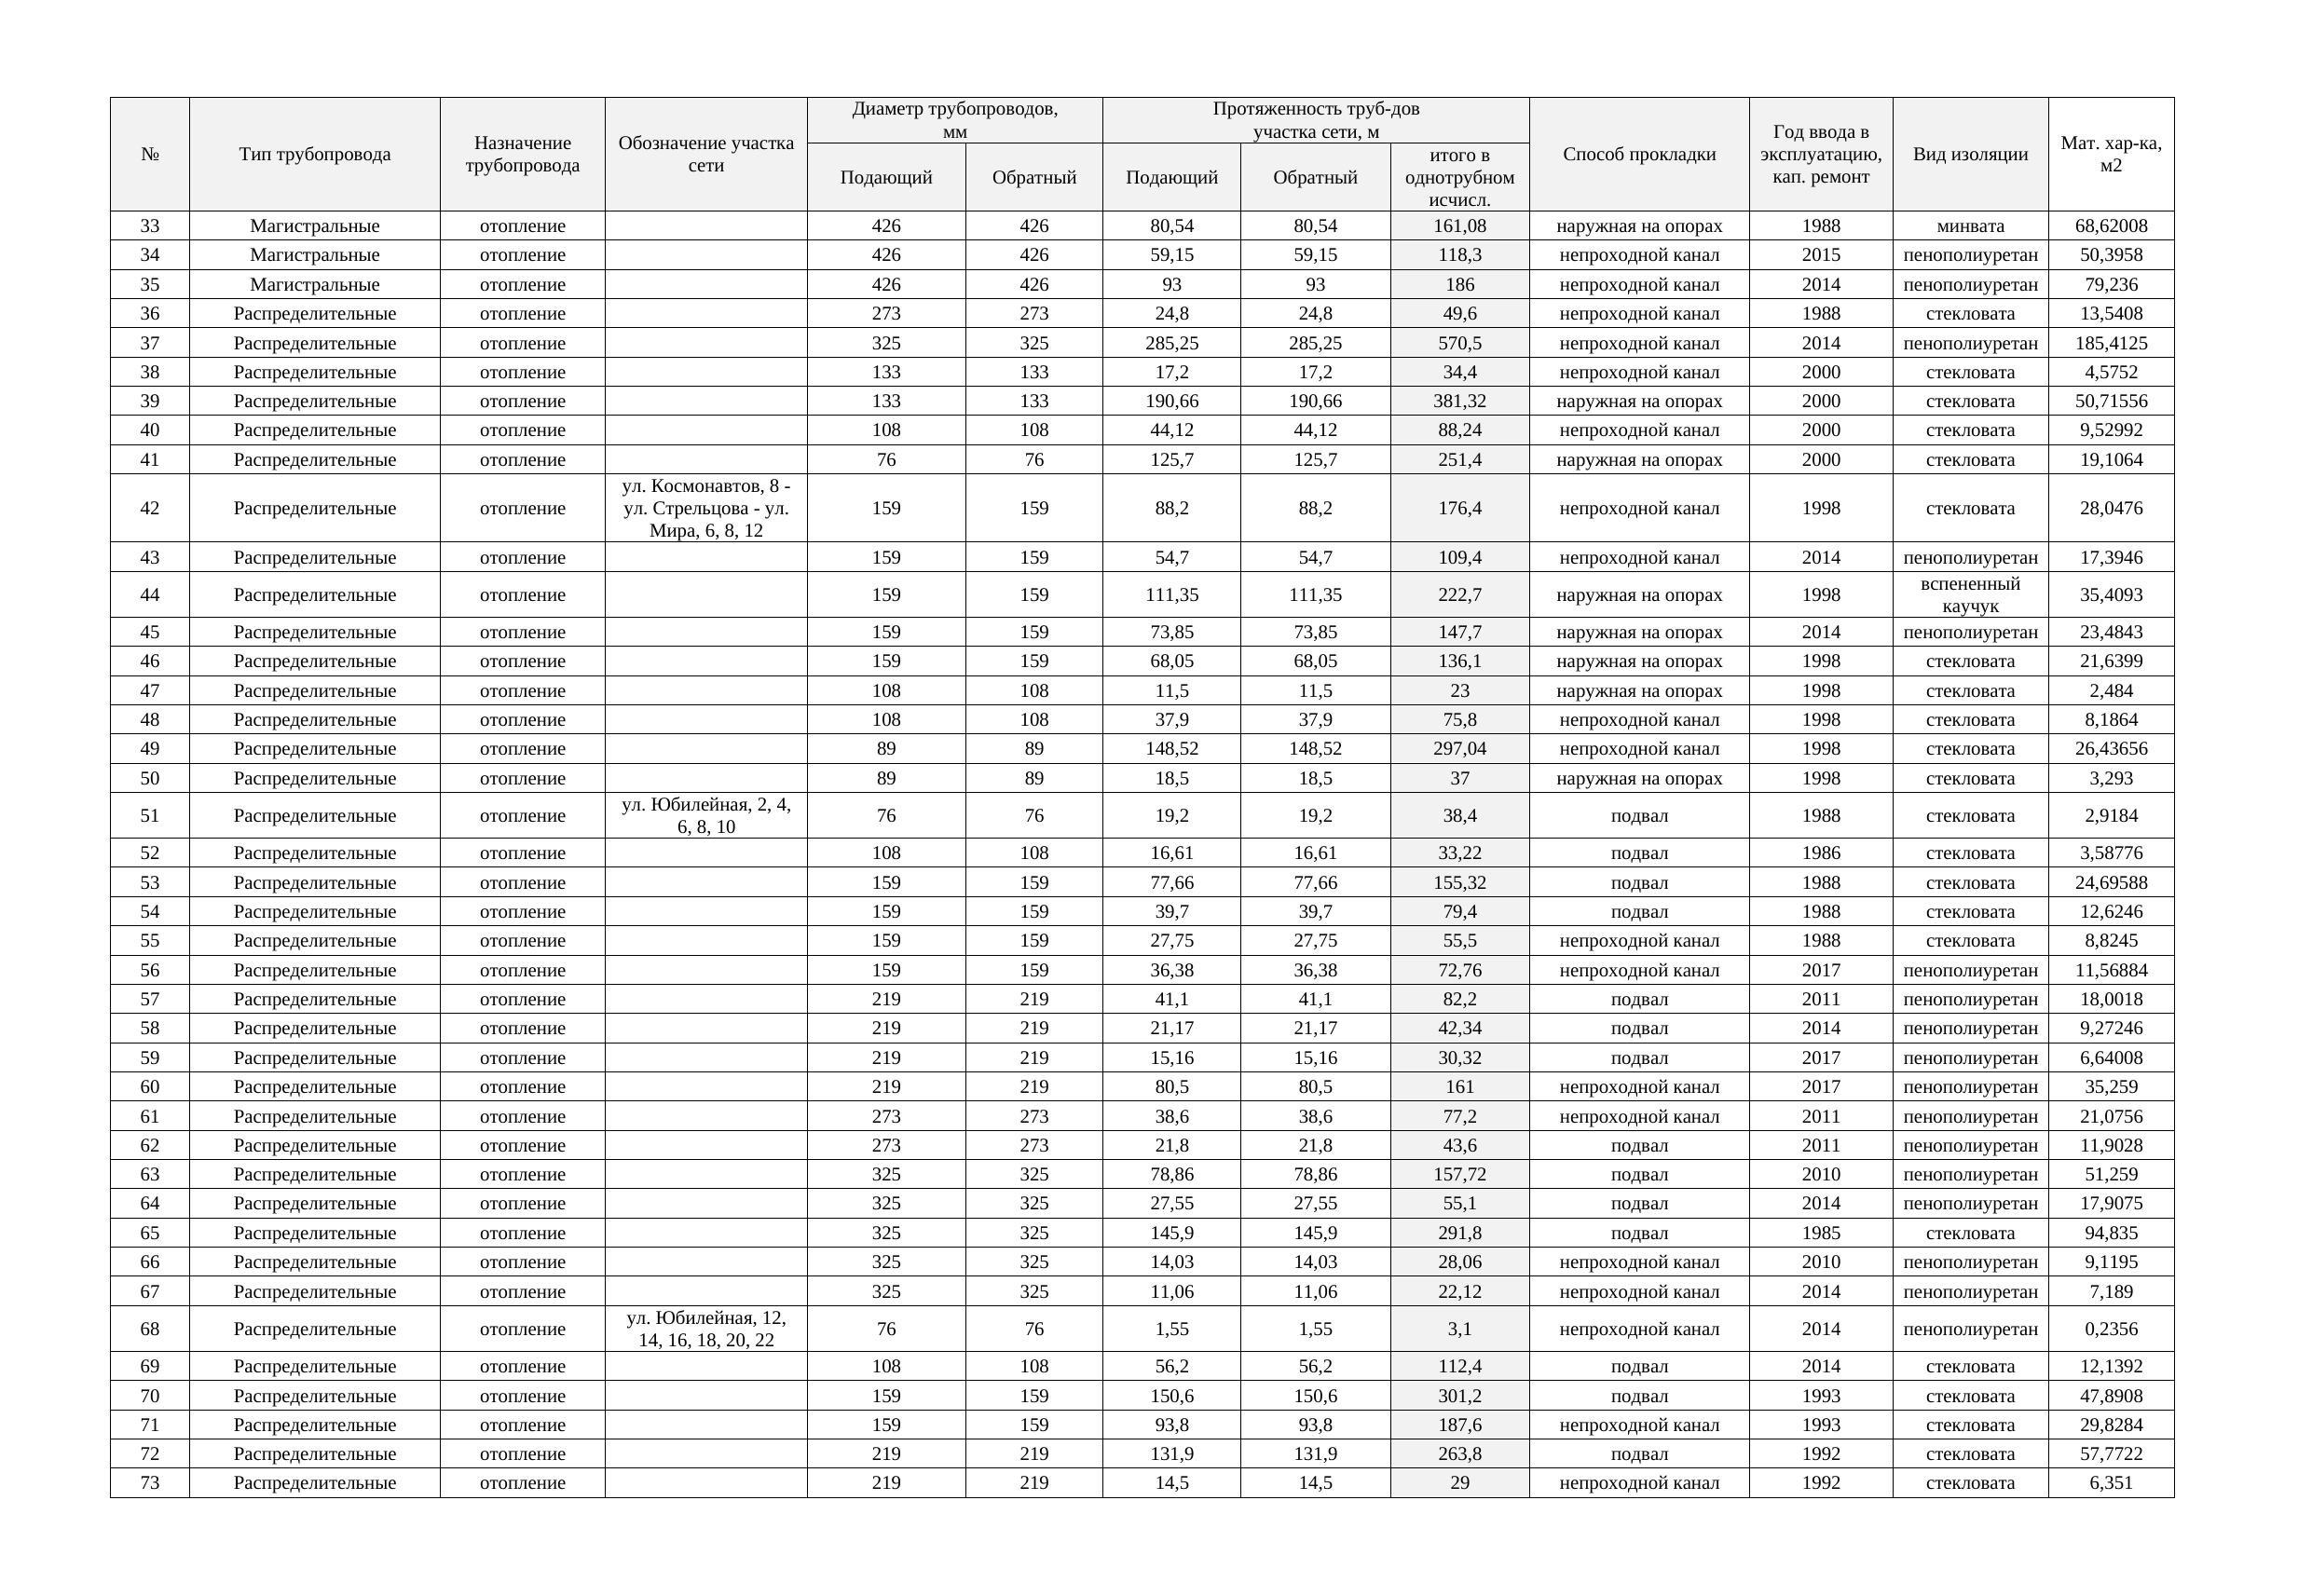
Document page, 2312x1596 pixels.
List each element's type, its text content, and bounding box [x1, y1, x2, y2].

table_cell 155,32 [1391, 867, 1529, 896]
table_cell отопление [441, 387, 605, 415]
table_cell 1,55 [1103, 1306, 1240, 1351]
table_cell 133 [966, 358, 1102, 386]
table_cell отопление [441, 270, 605, 298]
table_cell 136,1 [1391, 647, 1529, 675]
table_cell 148,52 [1241, 734, 1390, 762]
table_cell Распределительные [190, 1014, 440, 1042]
table_cell стекловата [1894, 926, 2048, 954]
table_cell 273 [808, 1101, 965, 1130]
table_cell Распределительные [190, 676, 440, 704]
table_cell отопление [441, 1468, 605, 1497]
table_cell 1988 [1750, 211, 1893, 239]
table_cell отопление [441, 211, 605, 239]
table_cell 159 [966, 956, 1102, 984]
table_cell Распределительные [190, 839, 440, 866]
table_cell 37 [111, 328, 189, 357]
table_cell 125,7 [1241, 445, 1390, 473]
table_cell [606, 618, 807, 646]
table_cell [606, 328, 807, 357]
table_cell 1998 [1750, 676, 1893, 704]
table_cell подвал [1530, 867, 1749, 896]
table_cell 186 [1391, 270, 1529, 298]
table_cell отопление [441, 299, 605, 327]
table_cell отопление [441, 1160, 605, 1188]
table_cell 22,12 [1391, 1276, 1529, 1305]
table_cell 159 [808, 867, 965, 896]
table_cell непроходной канал [1530, 474, 1749, 541]
table_header Вид изоляции [1894, 98, 2048, 211]
table_cell 11,5 [1103, 676, 1240, 704]
table_cell 47 [111, 676, 189, 704]
table_cell Распределительные [190, 542, 440, 571]
table_cell 11,5 [1241, 676, 1390, 704]
table_cell 35,4093 [2049, 572, 2174, 617]
table_cell 325 [808, 1248, 965, 1275]
table_cell подвал [1530, 1044, 1749, 1071]
table_cell Распределительные [190, 1276, 440, 1305]
table_cell 19,2 [1103, 793, 1240, 838]
table_cell 159 [808, 956, 965, 984]
table_cell стекловата [1894, 1381, 2048, 1410]
table_cell 219 [966, 985, 1102, 1013]
table_cell 43,6 [1391, 1131, 1529, 1159]
table_cell [606, 1189, 807, 1218]
table_cell 133 [808, 387, 965, 415]
table_cell 0,2356 [2049, 1306, 2174, 1351]
table_cell 1988 [1750, 867, 1893, 896]
table_cell 219 [808, 1014, 965, 1042]
table_cell 37,9 [1241, 705, 1390, 733]
table_cell [606, 572, 807, 617]
table_cell пенополиуретан [1894, 985, 2048, 1013]
table_cell наружная на опорах [1530, 764, 1749, 792]
table_cell 44,12 [1103, 416, 1240, 444]
table_cell 219 [808, 1468, 965, 1497]
table_cell [606, 1101, 807, 1130]
table_header Диаметр трубопроводов, мм [808, 98, 1102, 143]
table_cell подвал [1530, 1189, 1749, 1218]
table_cell 1998 [1750, 572, 1893, 617]
table_cell пенополиуретан [1894, 1160, 2048, 1188]
table_cell Распределительные [190, 647, 440, 675]
table_cell 2014 [1750, 1189, 1893, 1218]
table_cell 185,4125 [2049, 328, 2174, 357]
table_cell отопление [441, 734, 605, 762]
table_cell пенополиуретан [1894, 956, 2048, 984]
table_cell [606, 387, 807, 415]
table_cell подвал [1530, 1160, 1749, 1188]
table_cell 4,5752 [2049, 358, 2174, 386]
table_cell 93,8 [1103, 1411, 1240, 1439]
table_cell [606, 647, 807, 675]
table_cell 68 [111, 1306, 189, 1351]
table_cell 14,03 [1241, 1248, 1390, 1275]
table_cell Распределительные [190, 1131, 440, 1159]
table_cell 285,25 [1241, 328, 1390, 357]
table_cell 108 [808, 676, 965, 704]
table_cell [606, 1219, 807, 1247]
table_cell 66 [111, 1248, 189, 1275]
table_cell 14,5 [1103, 1468, 1240, 1497]
table_cell отопление [441, 793, 605, 838]
table_cell 12,1392 [2049, 1352, 2174, 1380]
table_cell 42,34 [1391, 1014, 1529, 1042]
table_cell 59 [111, 1044, 189, 1071]
table_cell 273 [966, 1101, 1102, 1130]
table_cell 39 [111, 387, 189, 415]
table_cell непроходной канал [1530, 705, 1749, 733]
table_cell отопление [441, 1411, 605, 1439]
table_cell 55,1 [1391, 1189, 1529, 1218]
table_cell 325 [966, 1248, 1102, 1275]
table_cell 34 [111, 240, 189, 268]
table_cell 133 [966, 387, 1102, 415]
table_cell 55,5 [1391, 926, 1529, 954]
table_cell 17,3946 [2049, 542, 2174, 571]
table_cell 325 [808, 1189, 965, 1218]
table_cell стекловата [1894, 387, 2048, 415]
table_cell 35,259 [2049, 1072, 2174, 1100]
table_cell 73,85 [1103, 618, 1240, 646]
table_cell [606, 416, 807, 444]
table_cell 93,8 [1241, 1411, 1390, 1439]
table_cell 108 [966, 1352, 1102, 1380]
table_cell отопление [441, 1219, 605, 1247]
table_cell 112,4 [1391, 1352, 1529, 1380]
table_cell Распределительные [190, 299, 440, 327]
table_cell 159 [966, 647, 1102, 675]
table_cell Распределительные [190, 734, 440, 762]
table_cell Распределительные [190, 1044, 440, 1071]
table_cell Распределительные [190, 897, 440, 925]
table_cell 2011 [1750, 1101, 1893, 1130]
table_cell 38,6 [1103, 1101, 1240, 1130]
table_cell 145,9 [1241, 1219, 1390, 1247]
table_cell 111,35 [1103, 572, 1240, 617]
table_cell 17,2 [1241, 358, 1390, 386]
table_cell отопление [441, 358, 605, 386]
table_cell непроходной канал [1530, 926, 1749, 954]
table_cell 1988 [1750, 299, 1893, 327]
table_cell 263,8 [1391, 1439, 1529, 1467]
table_cell 94,835 [2049, 1219, 2174, 1247]
table_cell наружная на опорах [1530, 387, 1749, 415]
table_cell непроходной канал [1530, 734, 1749, 762]
table_cell 55 [111, 926, 189, 954]
table_cell 54 [111, 897, 189, 925]
table_cell непроходной канал [1530, 956, 1749, 984]
table_cell 111,35 [1241, 572, 1390, 617]
table_cell 273 [808, 299, 965, 327]
table_cell Подающий [1103, 143, 1240, 211]
table_cell 125,7 [1103, 445, 1240, 473]
table_cell ул. Юбилейная, 12, 14, 16, 18, 20, 22 [606, 1306, 807, 1351]
table_cell 1988 [1750, 897, 1893, 925]
table_cell 68,05 [1241, 647, 1390, 675]
table_cell Распределительные [190, 926, 440, 954]
table_cell 44,12 [1241, 416, 1390, 444]
table_cell непроходной канал [1530, 1306, 1749, 1351]
table_cell 159 [966, 572, 1102, 617]
table_cell 219 [808, 1044, 965, 1071]
table_cell 426 [966, 270, 1102, 298]
table_cell 69 [111, 1352, 189, 1380]
table_cell 52 [111, 839, 189, 866]
table_cell [606, 926, 807, 954]
table_cell 34,4 [1391, 358, 1529, 386]
table_cell 219 [808, 985, 965, 1013]
table_cell 88,24 [1391, 416, 1529, 444]
table_cell 21,0756 [2049, 1101, 2174, 1130]
table_cell 17,9075 [2049, 1189, 2174, 1218]
table_cell 82,2 [1391, 985, 1529, 1013]
table_cell 33,22 [1391, 839, 1529, 866]
table_cell 1992 [1750, 1468, 1893, 1497]
table_cell 1985 [1750, 1219, 1893, 1247]
table_cell 118,3 [1391, 240, 1529, 268]
table_cell 219 [966, 1439, 1102, 1467]
table_cell 14,5 [1241, 1468, 1390, 1497]
table_cell пенополиуретан [1894, 1248, 2048, 1275]
table_cell 24,69588 [2049, 867, 2174, 896]
table_header Год ввода в эксплуатацию, кап. ремонт [1750, 98, 1893, 211]
table_cell 159 [808, 572, 965, 617]
table_header № [111, 98, 189, 211]
table_cell подвал [1530, 839, 1749, 866]
table_cell 50 [111, 764, 189, 792]
table_cell 48 [111, 705, 189, 733]
table_cell подвал [1530, 985, 1749, 1013]
table_cell 89 [808, 734, 965, 762]
table_cell 76 [966, 445, 1102, 473]
table_cell 1998 [1750, 734, 1893, 762]
table_cell 11,56884 [2049, 956, 2174, 984]
table_cell 23 [1391, 676, 1529, 704]
table_cell 1998 [1750, 474, 1893, 541]
table_cell 2011 [1750, 985, 1893, 1013]
table_cell Распределительные [190, 445, 440, 473]
table_cell 16,61 [1103, 839, 1240, 866]
table_cell 60 [111, 1072, 189, 1100]
table_cell 63 [111, 1160, 189, 1188]
table_cell 21,17 [1103, 1014, 1240, 1042]
table_cell 88,2 [1241, 474, 1390, 541]
table_cell 159 [808, 1381, 965, 1410]
table_cell отопление [441, 572, 605, 617]
table_cell 148,52 [1103, 734, 1240, 762]
table_cell 72,76 [1391, 956, 1529, 984]
table_cell 45 [111, 618, 189, 646]
table_cell отопление [441, 240, 605, 268]
table_cell 159 [808, 926, 965, 954]
table_cell 325 [808, 1276, 965, 1305]
table_cell 108 [808, 416, 965, 444]
table_cell пенополиуретан [1894, 1189, 2048, 1218]
table_cell отопление [441, 1306, 605, 1351]
table_cell 77,66 [1103, 867, 1240, 896]
table_cell 58 [111, 1014, 189, 1042]
table_cell Распределительные [190, 1189, 440, 1218]
table_cell пенополиуретан [1894, 240, 2048, 268]
table_cell 51 [111, 793, 189, 838]
table_cell 426 [808, 270, 965, 298]
table_cell подвал [1530, 1381, 1749, 1410]
table_cell Распределительные [190, 618, 440, 646]
table_cell 219 [966, 1044, 1102, 1071]
table_cell Обратный [966, 143, 1102, 211]
table_cell 76 [966, 1306, 1102, 1351]
table_cell 24,8 [1241, 299, 1390, 327]
table_cell 65 [111, 1219, 189, 1247]
table_cell 29,8284 [2049, 1411, 2174, 1439]
table_cell Распределительные [190, 956, 440, 984]
table_cell стекловата [1894, 647, 2048, 675]
table_cell подвал [1530, 897, 1749, 925]
table_cell 21,17 [1241, 1014, 1390, 1042]
table_cell 1988 [1750, 926, 1893, 954]
table_cell 325 [966, 1189, 1102, 1218]
table_cell 11,06 [1241, 1276, 1390, 1305]
table_cell 67 [111, 1276, 189, 1305]
table_cell 1988 [1750, 793, 1893, 838]
table_cell [606, 1248, 807, 1275]
table_cell 93 [1241, 270, 1390, 298]
table_cell 1993 [1750, 1381, 1893, 1410]
table_cell пенополиуретан [1894, 618, 2048, 646]
table_cell 78,86 [1241, 1160, 1390, 1188]
table_cell 8,1864 [2049, 705, 2174, 733]
table_cell 33 [111, 211, 189, 239]
table_cell Распределительные [190, 358, 440, 386]
table_cell отопление [441, 618, 605, 646]
table_cell Распределительные [190, 1352, 440, 1380]
table_cell [606, 240, 807, 268]
table_cell [606, 445, 807, 473]
table_cell 53 [111, 867, 189, 896]
table_header Тип трубопровода [190, 98, 440, 211]
table_cell стекловата [1894, 299, 2048, 327]
table_cell 159 [966, 1381, 1102, 1410]
table_cell 89 [808, 764, 965, 792]
table_cell 219 [966, 1468, 1102, 1497]
table_cell 18,0018 [2049, 985, 2174, 1013]
table_cell отопление [441, 676, 605, 704]
table_cell 159 [808, 1411, 965, 1439]
table_cell 41 [111, 445, 189, 473]
table_header Протяженность труб-дов участка сети, м [1103, 98, 1529, 143]
table_cell 2014 [1750, 270, 1893, 298]
table_cell стекловата [1894, 1468, 2048, 1497]
table_cell 39,7 [1103, 897, 1240, 925]
table_cell 28,0476 [2049, 474, 2174, 541]
table_cell 79,4 [1391, 897, 1529, 925]
table_cell стекловата [1894, 474, 2048, 541]
table_cell отопление [441, 1014, 605, 1042]
table_cell 19,2 [1241, 793, 1390, 838]
table_cell 11,9028 [2049, 1131, 2174, 1159]
table_cell 15,16 [1241, 1044, 1390, 1071]
table_cell 49,6 [1391, 299, 1529, 327]
table_cell 27,55 [1241, 1189, 1390, 1218]
table_cell 159 [808, 897, 965, 925]
table_cell 325 [808, 1219, 965, 1247]
table_cell 71 [111, 1411, 189, 1439]
table_cell отопление [441, 1276, 605, 1305]
table_cell [606, 956, 807, 984]
table_cell 6,64008 [2049, 1044, 2174, 1071]
table_header Обозначение участка сети [606, 98, 807, 211]
table_cell отопление [441, 542, 605, 571]
table_cell отопление [441, 839, 605, 866]
table_cell 38,6 [1241, 1101, 1390, 1130]
table_cell 157,72 [1391, 1160, 1529, 1188]
table_cell 219 [966, 1072, 1102, 1100]
table_cell 76 [808, 1306, 965, 1351]
table_cell [606, 1014, 807, 1042]
table_cell 78,86 [1103, 1160, 1240, 1188]
table_cell подвал [1530, 1131, 1749, 1159]
table_cell 30,32 [1391, 1044, 1529, 1071]
table_cell 2000 [1750, 416, 1893, 444]
table_cell 2011 [1750, 1131, 1893, 1159]
table_cell пенополиуретан [1894, 542, 2048, 571]
table_cell 325 [966, 1276, 1102, 1305]
table_cell наружная на опорах [1530, 676, 1749, 704]
table_cell стекловата [1894, 839, 2048, 866]
table_cell 57,7722 [2049, 1439, 2174, 1467]
table_cell 89 [966, 734, 1102, 762]
table_cell 147,7 [1391, 618, 1529, 646]
table_cell [606, 764, 807, 792]
table_cell 18,5 [1241, 764, 1390, 792]
table_cell 38,4 [1391, 793, 1529, 838]
table_cell 88,2 [1103, 474, 1240, 541]
table_cell 49 [111, 734, 189, 762]
table_cell непроходной канал [1530, 270, 1749, 298]
table_cell 43 [111, 542, 189, 571]
table_cell 2014 [1750, 542, 1893, 571]
table_cell 131,9 [1241, 1439, 1390, 1467]
table_cell 21,8 [1241, 1131, 1390, 1159]
table_cell пенополиуретан [1894, 1101, 2048, 1130]
table_cell непроходной канал [1530, 1072, 1749, 1100]
table_cell 161 [1391, 1072, 1529, 1100]
table_cell 24,8 [1103, 299, 1240, 327]
table_cell 150,6 [1241, 1381, 1390, 1410]
table_cell 76 [808, 445, 965, 473]
table_cell пенополиуретан [1894, 270, 2048, 298]
table_cell 19,1064 [2049, 445, 2174, 473]
table_cell стекловата [1894, 764, 2048, 792]
table_cell 108 [808, 705, 965, 733]
table_cell 76 [808, 793, 965, 838]
table_cell 297,04 [1391, 734, 1529, 762]
table_cell 2014 [1750, 618, 1893, 646]
table_cell Распределительные [190, 1248, 440, 1275]
table_cell Распределительные [190, 1381, 440, 1410]
table_cell Распределительные [190, 1439, 440, 1467]
table_cell 2010 [1750, 1160, 1893, 1188]
table_cell 2014 [1750, 1306, 1893, 1351]
table_cell отопление [441, 956, 605, 984]
table_cell 26,43656 [2049, 734, 2174, 762]
table_cell [606, 676, 807, 704]
table_cell 56,2 [1241, 1352, 1390, 1380]
table_cell отопление [441, 647, 605, 675]
table_cell 325 [966, 328, 1102, 357]
table_cell 11,06 [1103, 1276, 1240, 1305]
table_cell 381,32 [1391, 387, 1529, 415]
table_cell 159 [966, 1411, 1102, 1439]
table_cell 219 [808, 1072, 965, 1100]
table_cell 80,54 [1241, 211, 1390, 239]
table_cell 13,5408 [2049, 299, 2174, 327]
table_cell [606, 299, 807, 327]
table_cell 108 [808, 839, 965, 866]
table_cell Распределительные [190, 985, 440, 1013]
table_cell отопление [441, 1189, 605, 1218]
table_cell отопление [441, 897, 605, 925]
table_cell 62 [111, 1131, 189, 1159]
table_cell 37 [1391, 764, 1529, 792]
table_cell 27,75 [1241, 926, 1390, 954]
table_cell наружная на опорах [1530, 572, 1749, 617]
table_cell 145,9 [1103, 1219, 1240, 1247]
table_cell 108 [966, 705, 1102, 733]
table_cell отопление [441, 416, 605, 444]
table_cell отопление [441, 328, 605, 357]
table_cell подвал [1530, 793, 1749, 838]
table_cell 273 [808, 1131, 965, 1159]
table_cell стекловата [1894, 676, 2048, 704]
table_header Способ прокладки [1530, 98, 1749, 211]
table_cell непроходной канал [1530, 328, 1749, 357]
table_cell отопление [441, 1101, 605, 1130]
table_cell [606, 1411, 807, 1439]
table_cell 18,5 [1103, 764, 1240, 792]
table_cell непроходной канал [1530, 1468, 1749, 1497]
table_cell стекловата [1894, 1219, 2048, 1247]
table_cell 159 [808, 542, 965, 571]
table_cell отопление [441, 1044, 605, 1071]
table_cell 2000 [1750, 358, 1893, 386]
table_cell стекловата [1894, 793, 2048, 838]
table_cell 2000 [1750, 445, 1893, 473]
table_cell 35 [111, 270, 189, 298]
table_cell 159 [966, 474, 1102, 541]
table_cell отопление [441, 1131, 605, 1159]
table_cell 36 [111, 299, 189, 327]
table_cell 3,293 [2049, 764, 2174, 792]
table_cell [606, 839, 807, 866]
table_cell 2014 [1750, 1276, 1893, 1305]
table_cell 190,66 [1103, 387, 1240, 415]
table_cell стекловата [1894, 867, 2048, 896]
table_cell 42 [111, 474, 189, 541]
table_cell [606, 1381, 807, 1410]
table_cell 36,38 [1103, 956, 1240, 984]
table_cell [606, 1044, 807, 1071]
table_cell 109,4 [1391, 542, 1529, 571]
table_cell 219 [966, 1014, 1102, 1042]
table_cell 251,4 [1391, 445, 1529, 473]
table_cell наружная на опорах [1530, 445, 1749, 473]
table_cell пенополиуретан [1894, 1044, 2048, 1071]
table_cell 7,189 [2049, 1276, 2174, 1305]
table_cell 51,259 [2049, 1160, 2174, 1188]
table_cell 38 [111, 358, 189, 386]
table_cell 426 [808, 211, 965, 239]
table_cell 8,8245 [2049, 926, 2174, 954]
table_cell 190,66 [1241, 387, 1390, 415]
table_cell отопление [441, 867, 605, 896]
table_cell 75,8 [1391, 705, 1529, 733]
table_cell подвал [1530, 1014, 1749, 1042]
table_cell 61 [111, 1101, 189, 1130]
table_cell 159 [966, 926, 1102, 954]
table_cell 2015 [1750, 240, 1893, 268]
table_cell 56 [111, 956, 189, 984]
table_cell непроходной канал [1530, 299, 1749, 327]
table_cell 50,71556 [2049, 387, 2174, 415]
table_cell 73 [111, 1468, 189, 1497]
table_cell непроходной канал [1530, 358, 1749, 386]
table_cell 285,25 [1103, 328, 1240, 357]
table_cell Магистральные [190, 270, 440, 298]
table_cell стекловата [1894, 705, 2048, 733]
table_cell 80,54 [1103, 211, 1240, 239]
table_cell 14,03 [1103, 1248, 1240, 1275]
table_cell 1998 [1750, 764, 1893, 792]
table_cell 46 [111, 647, 189, 675]
table_cell 2,484 [2049, 676, 2174, 704]
table_cell 108 [966, 416, 1102, 444]
table_cell стекловата [1894, 445, 2048, 473]
table_cell [606, 1072, 807, 1100]
table_cell 54,7 [1241, 542, 1390, 571]
table_cell [606, 1276, 807, 1305]
table_cell 131,9 [1103, 1439, 1240, 1467]
table_cell 6,351 [2049, 1468, 2174, 1497]
table_cell Распределительные [190, 1101, 440, 1130]
table_cell [606, 211, 807, 239]
table_cell 187,6 [1391, 1411, 1529, 1439]
table_cell 1992 [1750, 1439, 1893, 1467]
table_cell 12,6246 [2049, 897, 2174, 925]
table_cell Распределительные [190, 387, 440, 415]
table_cell 3,58776 [2049, 839, 2174, 866]
table_cell 59,15 [1241, 240, 1390, 268]
table_cell 44 [111, 572, 189, 617]
table_cell [606, 1468, 807, 1497]
table_cell [606, 985, 807, 1013]
table_cell 27,55 [1103, 1189, 1240, 1218]
table_cell 3,1 [1391, 1306, 1529, 1351]
table_cell [606, 705, 807, 733]
table_cell 59,15 [1103, 240, 1240, 268]
table_cell пенополиуретан [1894, 1131, 2048, 1159]
table_cell 2014 [1750, 328, 1893, 357]
table_cell 54,7 [1103, 542, 1240, 571]
table_cell 2017 [1750, 1072, 1893, 1100]
table_cell 426 [808, 240, 965, 268]
table_cell подвал [1530, 1352, 1749, 1380]
table_cell 28,06 [1391, 1248, 1529, 1275]
table_cell Магистральные [190, 211, 440, 239]
table_cell 2017 [1750, 1044, 1893, 1071]
table_cell [606, 734, 807, 762]
table_cell 41,1 [1103, 985, 1240, 1013]
table_cell 150,6 [1103, 1381, 1240, 1410]
table_cell 108 [966, 676, 1102, 704]
table_cell стекловата [1894, 897, 2048, 925]
table_cell 9,52992 [2049, 416, 2174, 444]
table_cell 2010 [1750, 1248, 1893, 1275]
table_cell 76 [966, 793, 1102, 838]
table_cell стекловата [1894, 1411, 2048, 1439]
table_cell 57 [111, 985, 189, 1013]
table_cell пенополиуретан [1894, 1072, 2048, 1100]
table_cell Распределительные [190, 764, 440, 792]
table_cell 77,66 [1241, 867, 1390, 896]
table_cell стекловата [1894, 1439, 2048, 1467]
table_cell Распределительные [190, 705, 440, 733]
table_cell непроходной канал [1530, 542, 1749, 571]
table_cell отопление [441, 1072, 605, 1100]
table_cell подвал [1530, 1219, 1749, 1247]
table_cell [606, 1160, 807, 1188]
table_cell Распределительные [190, 1160, 440, 1188]
table_cell Распределительные [190, 572, 440, 617]
table_cell [606, 358, 807, 386]
table_cell Распределительные [190, 1072, 440, 1100]
table_cell Подающий [808, 143, 965, 211]
table_cell итого в однотрубном исчисл. [1391, 143, 1529, 211]
table_cell 108 [966, 839, 1102, 866]
table_cell 9,27246 [2049, 1014, 2174, 1042]
table_cell вспененный каучук [1894, 572, 2048, 617]
table_cell 159 [966, 618, 1102, 646]
table_cell 159 [966, 867, 1102, 896]
table_cell 79,236 [2049, 270, 2174, 298]
table_cell 73,85 [1241, 618, 1390, 646]
table_cell 50,3958 [2049, 240, 2174, 268]
table_cell 426 [966, 211, 1102, 239]
table_cell отопление [441, 1381, 605, 1410]
table_cell отопление [441, 445, 605, 473]
table_cell 159 [808, 647, 965, 675]
table_cell 39,7 [1241, 897, 1390, 925]
table_cell 29 [1391, 1468, 1529, 1497]
table_header Мат. хар-ка, м2 [2049, 98, 2174, 211]
table_cell 1998 [1750, 647, 1893, 675]
table_cell отопление [441, 1248, 605, 1275]
table_cell [606, 867, 807, 896]
table_cell 80,5 [1103, 1072, 1240, 1100]
table_cell 222,7 [1391, 572, 1529, 617]
table_cell непроходной канал [1530, 1101, 1749, 1130]
table_cell 1986 [1750, 839, 1893, 866]
table_cell 1993 [1750, 1411, 1893, 1439]
table_cell 36,38 [1241, 956, 1390, 984]
table_cell 301,2 [1391, 1381, 1529, 1410]
table_cell 159 [808, 618, 965, 646]
table_cell ул. Космонавтов, 8 - ул. Стрельцова - ул. Мира, 6, 8, 12 [606, 474, 807, 541]
table_cell 68,05 [1103, 647, 1240, 675]
table_cell 1,55 [1241, 1306, 1390, 1351]
table_cell 2000 [1750, 387, 1893, 415]
table_cell подвал [1530, 1439, 1749, 1467]
table_cell Распределительные [190, 416, 440, 444]
table_cell 23,4843 [2049, 618, 2174, 646]
table_cell Распределительные [190, 1411, 440, 1439]
table_cell наружная на опорах [1530, 211, 1749, 239]
table_cell 159 [966, 542, 1102, 571]
table_cell отопление [441, 474, 605, 541]
table_cell 56,2 [1103, 1352, 1240, 1380]
table_cell 70 [111, 1381, 189, 1410]
table_cell Распределительные [190, 1306, 440, 1351]
table_cell непроходной канал [1530, 1411, 1749, 1439]
table_cell 1998 [1750, 705, 1893, 733]
table_cell 37,9 [1103, 705, 1240, 733]
table_header Назначение трубопровода [441, 98, 605, 211]
table_cell стекловата [1894, 358, 2048, 386]
table_cell 15,16 [1103, 1044, 1240, 1071]
table_cell 273 [966, 299, 1102, 327]
table_cell пенополиуретан [1894, 1306, 2048, 1351]
table_cell стекловата [1894, 1352, 2048, 1380]
table_cell 80,5 [1241, 1072, 1390, 1100]
table_cell Распределительные [190, 1468, 440, 1497]
table_cell 219 [808, 1439, 965, 1467]
table_cell 325 [808, 1160, 965, 1188]
table_cell [606, 1439, 807, 1467]
table_cell 325 [966, 1160, 1102, 1188]
table_cell непроходной канал [1530, 1248, 1749, 1275]
table_cell Обратный [1241, 143, 1390, 211]
table_cell отопление [441, 1352, 605, 1380]
table_cell 21,8 [1103, 1131, 1240, 1159]
table_cell пенополиуретан [1894, 328, 2048, 357]
table_cell стекловата [1894, 734, 2048, 762]
table_cell наружная на опорах [1530, 647, 1749, 675]
table_cell наружная на опорах [1530, 618, 1749, 646]
table_cell 159 [808, 474, 965, 541]
table_cell 68,62008 [2049, 211, 2174, 239]
table_cell Магистральные [190, 240, 440, 268]
table_cell Распределительные [190, 867, 440, 896]
table_cell 291,8 [1391, 1219, 1529, 1247]
table_cell 2014 [1750, 1014, 1893, 1042]
table_cell Распределительные [190, 474, 440, 541]
table_cell [606, 897, 807, 925]
table_cell 133 [808, 358, 965, 386]
table_cell 21,6399 [2049, 647, 2174, 675]
table_cell ул. Юбилейная, 2, 4, 6, 8, 10 [606, 793, 807, 838]
table_cell непроходной канал [1530, 416, 1749, 444]
table_cell 426 [966, 240, 1102, 268]
table_cell 2017 [1750, 956, 1893, 984]
table_cell 27,75 [1103, 926, 1240, 954]
table_cell непроходной канал [1530, 240, 1749, 268]
table_cell стекловата [1894, 416, 2048, 444]
table_cell 41,1 [1241, 985, 1390, 1013]
table_cell 273 [966, 1131, 1102, 1159]
table_cell 570,5 [1391, 328, 1529, 357]
table_cell 64 [111, 1189, 189, 1218]
table_cell [606, 1352, 807, 1380]
table_cell 176,4 [1391, 474, 1529, 541]
table_cell 9,1195 [2049, 1248, 2174, 1275]
table_cell пенополиуретан [1894, 1014, 2048, 1042]
table_cell 47,8908 [2049, 1381, 2174, 1410]
table_cell [606, 270, 807, 298]
table_cell 2014 [1750, 1352, 1893, 1380]
table_cell 40 [111, 416, 189, 444]
table_cell 72 [111, 1439, 189, 1467]
table_cell отопление [441, 985, 605, 1013]
table_cell отопление [441, 764, 605, 792]
table_cell 108 [808, 1352, 965, 1380]
table_cell 325 [808, 328, 965, 357]
table_cell 325 [966, 1219, 1102, 1247]
table_cell 16,61 [1241, 839, 1390, 866]
table_cell отопление [441, 926, 605, 954]
table_cell [606, 542, 807, 571]
table_cell отопление [441, 705, 605, 733]
table_cell 17,2 [1103, 358, 1240, 386]
table_cell Распределительные [190, 328, 440, 357]
table_cell [606, 1131, 807, 1159]
table_cell Распределительные [190, 1219, 440, 1247]
table_cell 89 [966, 764, 1102, 792]
table_cell 93 [1103, 270, 1240, 298]
table_cell 77,2 [1391, 1101, 1529, 1130]
table_cell 159 [966, 897, 1102, 925]
table_cell Распределительные [190, 793, 440, 838]
table_cell минвата [1894, 211, 2048, 239]
table_cell непроходной канал [1530, 1276, 1749, 1305]
table_cell 2,9184 [2049, 793, 2174, 838]
table_cell 161,08 [1391, 211, 1529, 239]
table_cell отопление [441, 1439, 605, 1467]
table_cell пенополиуретан [1894, 1276, 2048, 1305]
